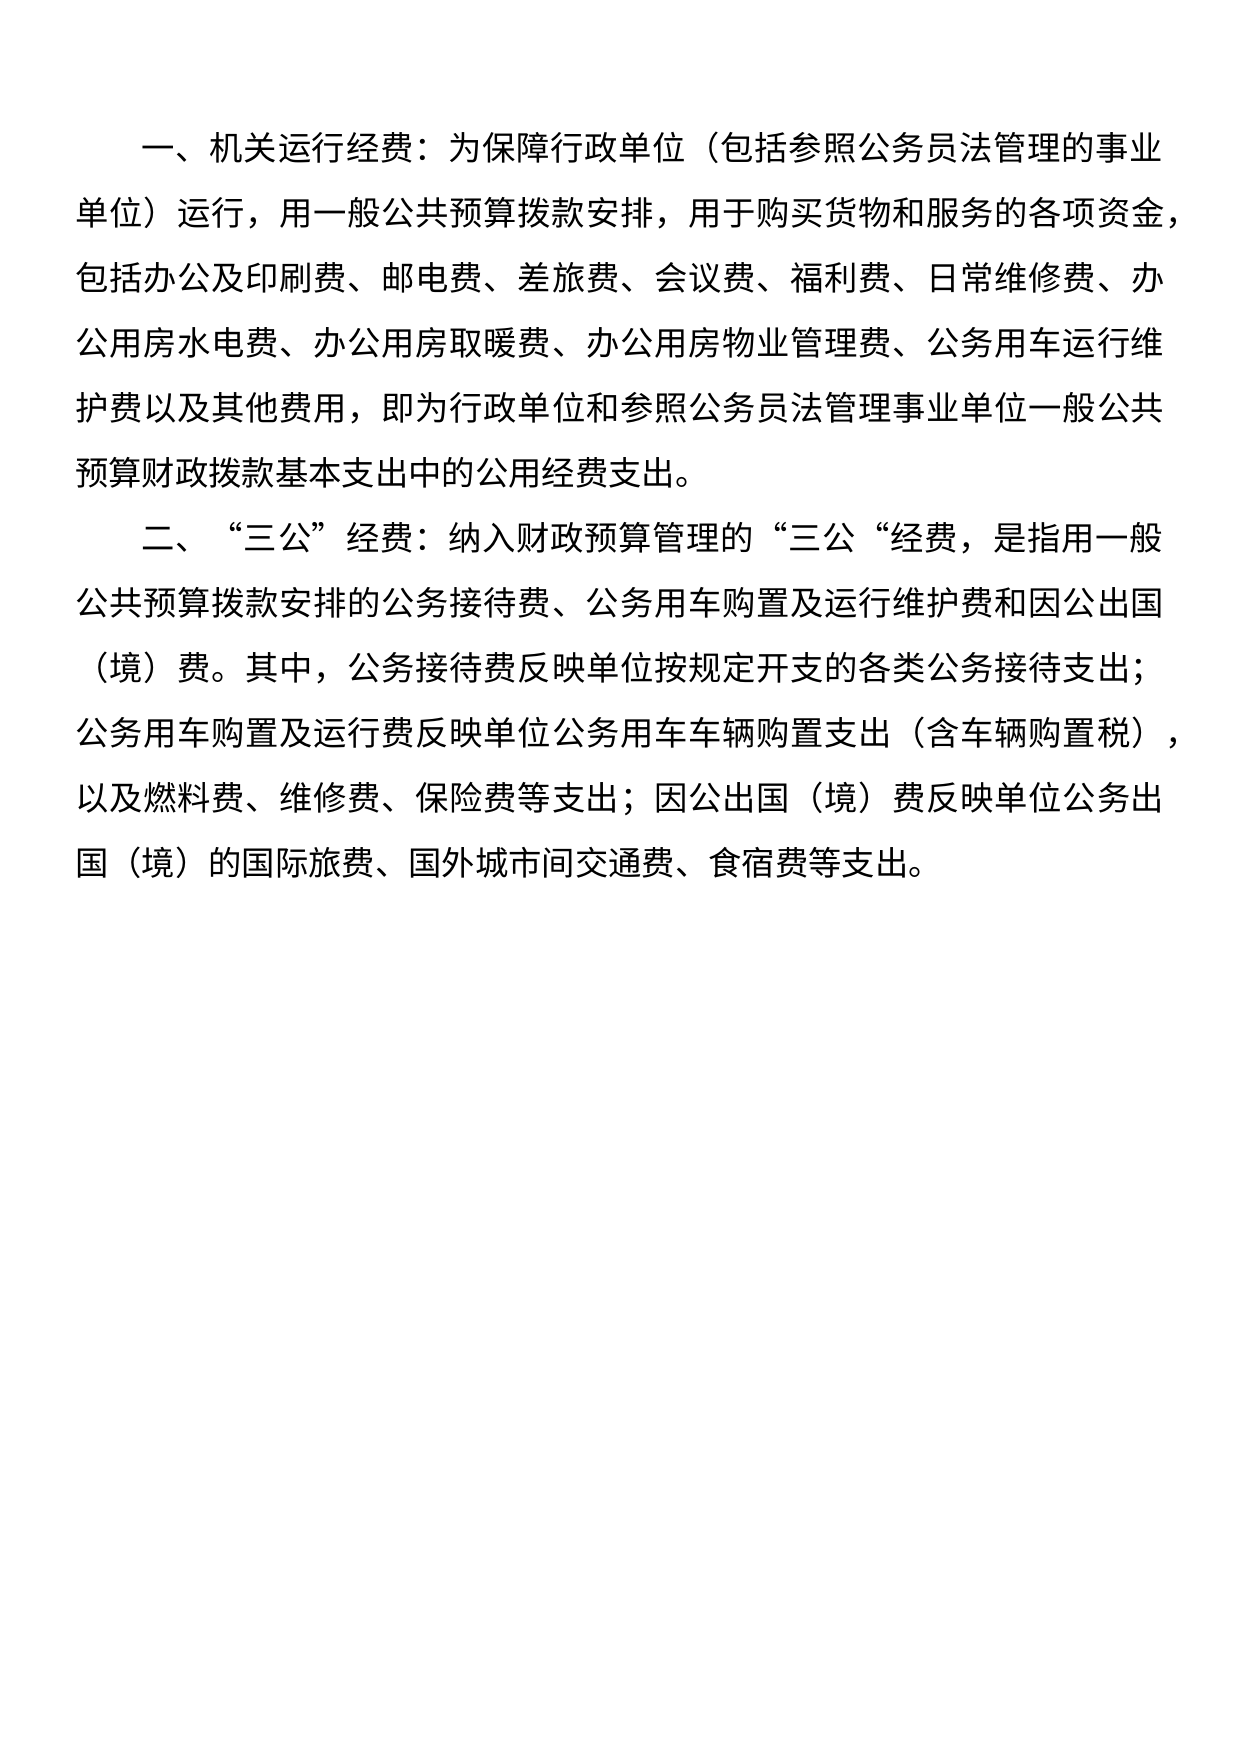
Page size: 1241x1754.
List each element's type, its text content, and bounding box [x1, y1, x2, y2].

text 一、机关运行经费：为保障行政单位（包括参照公务员法管理的事业单位）运行，用一般公共预算拨款安排，用于购买货物和服务的各项资金，包括办公及印刷费、邮电费、差旅费、会议费、福利费、日常维修费、办公用房水电费、办公用房取暖费、办公用房物业管理费、公务用车运行维护费以及其他费用，即为行政单位和参照公务员法管理事业单位一般公共预算财政拨款基本支出中的公用经费支出。 [75, 113, 1165, 503]
text 二、“三公”经费：纳入财政预算管理的“三公“经费，是指用一般公共预算拨款安排的公务接待费、公务用车购置及运行维护费和因公出国（境）费。其中，公务接待费反映单位按规定开支的各类公务接待支出；公务用车购置及运行费反映单位公务用车车辆购置支出（含车辆购置税），以及燃料费、维修费、保险费等支出；因公出国（境）费反映单位公务出国（境）的国际旅费、国外城市间交通费、食宿费等支出。 [75, 503, 1165, 893]
